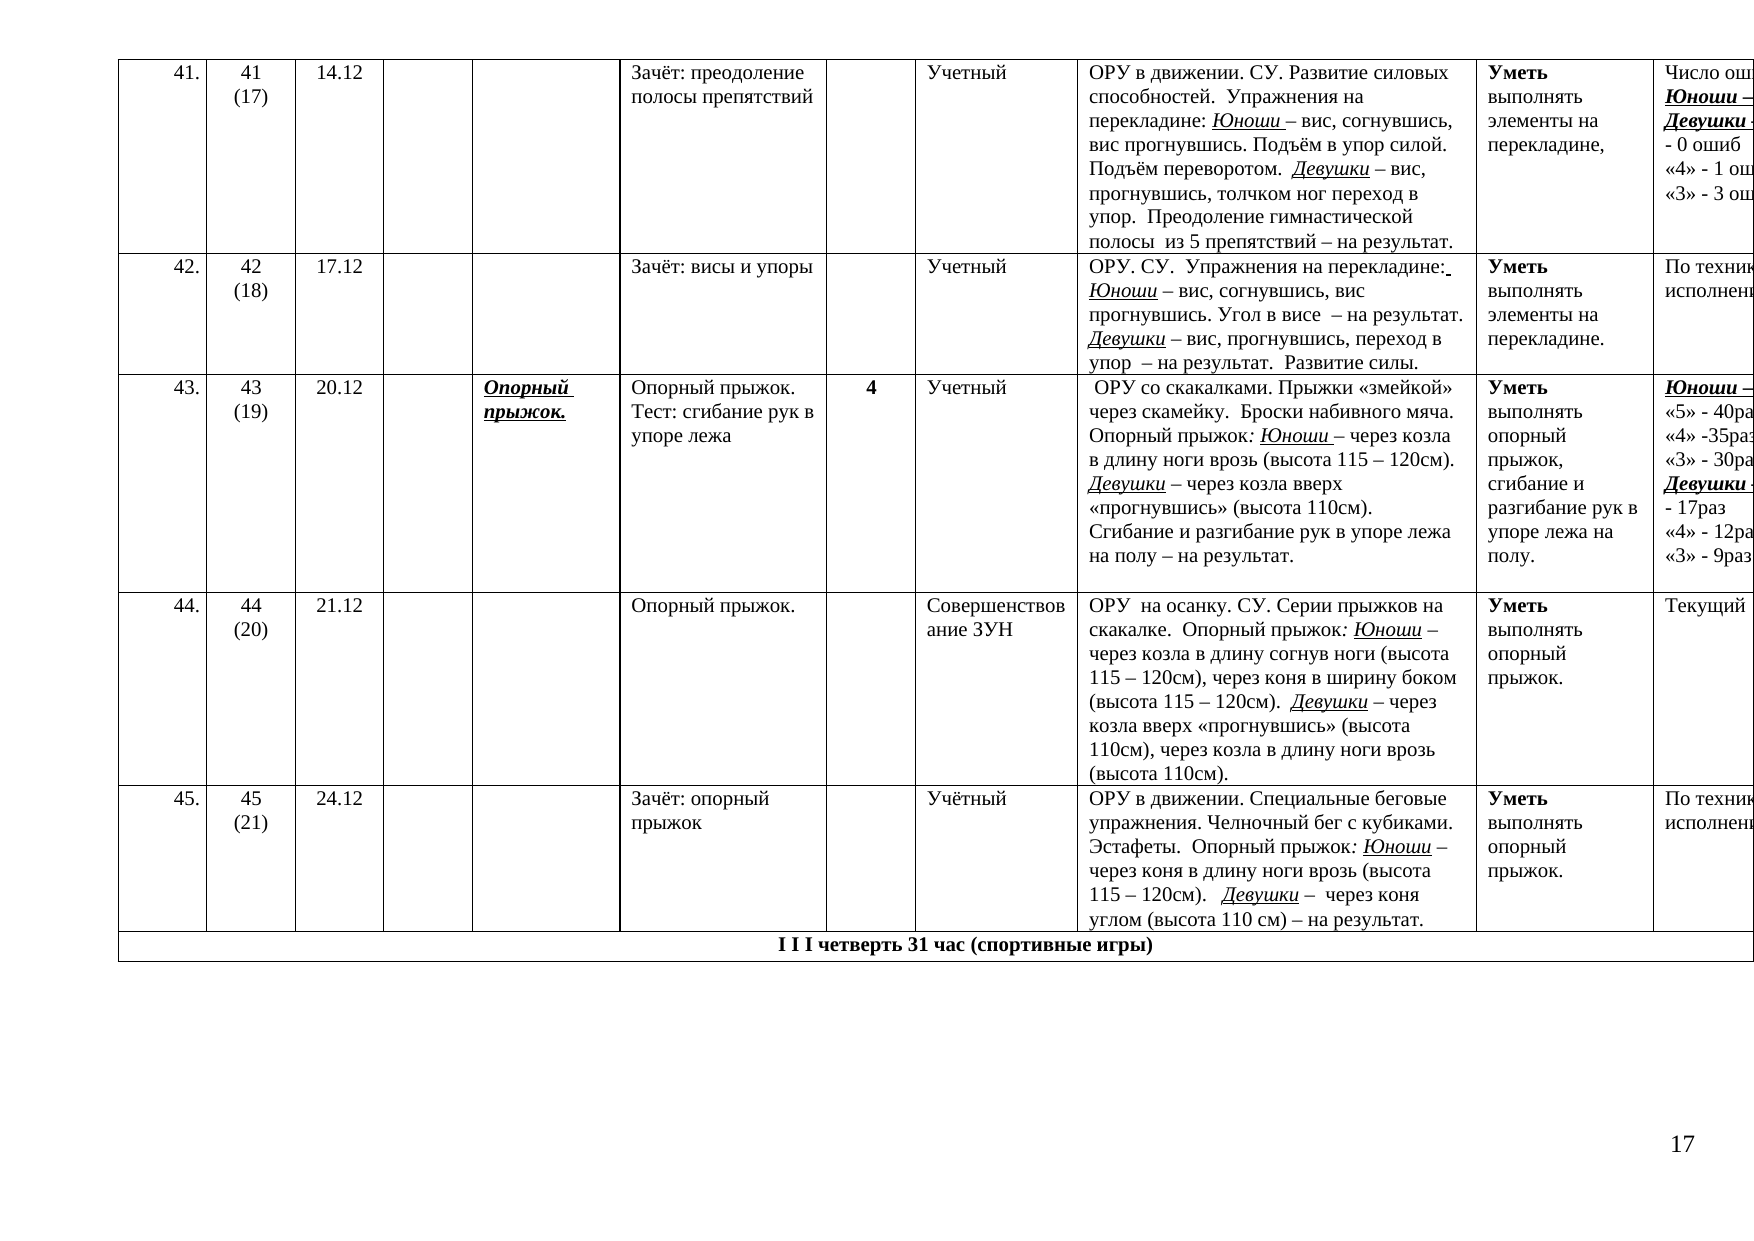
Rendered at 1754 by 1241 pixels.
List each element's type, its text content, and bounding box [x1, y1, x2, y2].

table_cell ОРУ в движении. СУ. Развитие силовых способностей. Упражнения на перекладине: Юноши – вис, согнувшись, вис прогнувшись. Подъём в упор силой. Подъём переворотом. Девушки – вис, прогнувшись, толчком ног переход в упор. Преодоление гимнастической полосы из 5 препятствий – на результат. [1078, 60, 1476, 253]
table_cell [827, 593, 915, 785]
table_cell 42 (18) [207, 254, 295, 374]
table_cell Опорный прыжок. [621, 593, 826, 785]
table_cell ОРУ со скакалками. Прыжки «змейкой» через скамейку. Броски набивного мяча. Опорный прыжок: Юноши – через козла в длину ноги врозь (высота 115 – 120см). Девушки – через козла вверх «прогнувшись» (высота 110см). Сгибание и разгибание рук в упоре лежа на полу – на результат. [1078, 375, 1476, 592]
table_cell [384, 375, 472, 592]
table_cell Опорный прыжок. [473, 375, 619, 592]
table_cell По технике исполнения. [1654, 786, 1753, 931]
table_cell Совершенствование ЗУН [916, 593, 1077, 785]
table_cell [384, 60, 472, 253]
table_cell Зачёт: преодоление полосы препятствий [621, 60, 826, 253]
table_cell Уметь выполнять элементы на перекладине, [1477, 60, 1653, 253]
table_cell [119, 593, 206, 785]
table_cell [119, 375, 206, 592]
table_cell Учётный [916, 786, 1077, 931]
table_cell Учетный [916, 60, 1077, 253]
table_cell Уметь выполнять опорный прыжок. [1477, 593, 1653, 785]
table_cell Уметь выполнять опорный прыжок. [1477, 786, 1653, 931]
table_cell [827, 254, 915, 374]
table_cell [384, 254, 472, 374]
table_cell 24.12 [296, 786, 383, 931]
table_cell 41 (17) [207, 60, 295, 253]
table_cell Число ошибок. Юноши – Девушки – «5» - 0 ошиб «4» - 1 ошиб «3» - 3 ошиб [1654, 60, 1753, 253]
table_cell 20.12 [296, 375, 383, 592]
table_cell Уметь выполнять элементы на перекладине. [1477, 254, 1653, 374]
table_cell ОРУ. СУ. Упражнения на перекладине: Юноши – вис, согнувшись, вис прогнувшись. Угол в висе – на результат. Девушки – вис, прогнувшись, переход в упор – на результат. Развитие силы. [1078, 254, 1476, 374]
table_cell [473, 593, 619, 785]
table_cell [473, 254, 619, 374]
table_cell 14.12 [296, 60, 383, 253]
table_cell Зачёт: опорный прыжок [621, 786, 826, 931]
table_cell ОРУ на осанку. СУ. Серии прыжков на скакалке. Опорный прыжок: Юноши – через козла в длину согнув ноги (высота 115 – 120см), через коня в ширину боком (высота 115 – 120см). Девушки – через козла вверх «прогнувшись» (высота 110см), через козла в длину ноги врозь (высота 110см). [1078, 593, 1476, 785]
table_cell [473, 60, 619, 253]
table_cell 43 (19) [207, 375, 295, 592]
table_cell [119, 254, 206, 374]
table_cell Зачёт: висы и упоры [621, 254, 826, 374]
table_cell [384, 786, 472, 931]
table_cell [473, 786, 619, 931]
table_cell 17.12 [296, 254, 383, 374]
table_cell [119, 60, 206, 253]
table_cell 44 (20) [207, 593, 295, 785]
table_cell Юноши – «5» - 40раз «4» -35раза «3» - 30раз Девушки – «5» - 17раз «4» - 12раз «3» - 9раз [1654, 375, 1753, 592]
table_cell [827, 60, 915, 253]
table_cell 45 (21) [207, 786, 295, 931]
table_cell ОРУ в движении. Специальные беговые упражнения. Челночный бег с кубиками. Эстафеты. Опорный прыжок: Юноши – через коня в длину ноги врозь (высота 115 – 120см). Девушки – через коня углом (высота 110 см) – на результат. [1078, 786, 1476, 931]
table_cell Текущий [1654, 593, 1753, 785]
table_cell [119, 786, 206, 931]
table_cell Учетный [916, 375, 1077, 592]
table_cell Опорный прыжок. Тест: сгибание рук в упоре лежа [621, 375, 826, 592]
table_cell По технике исполнения. [1654, 254, 1753, 374]
table_cell 4 [827, 375, 915, 592]
table_cell I I I четверть 31 час (спортивные игры) [119, 932, 1753, 961]
table_cell Учетный [916, 254, 1077, 374]
table_cell [384, 593, 472, 785]
table_cell [827, 786, 915, 931]
table_cell 21.12 [296, 593, 383, 785]
table_cell Уметь выполнять опорный прыжок, сгибание и разгибание рук в упоре лежа на полу. [1477, 375, 1653, 592]
